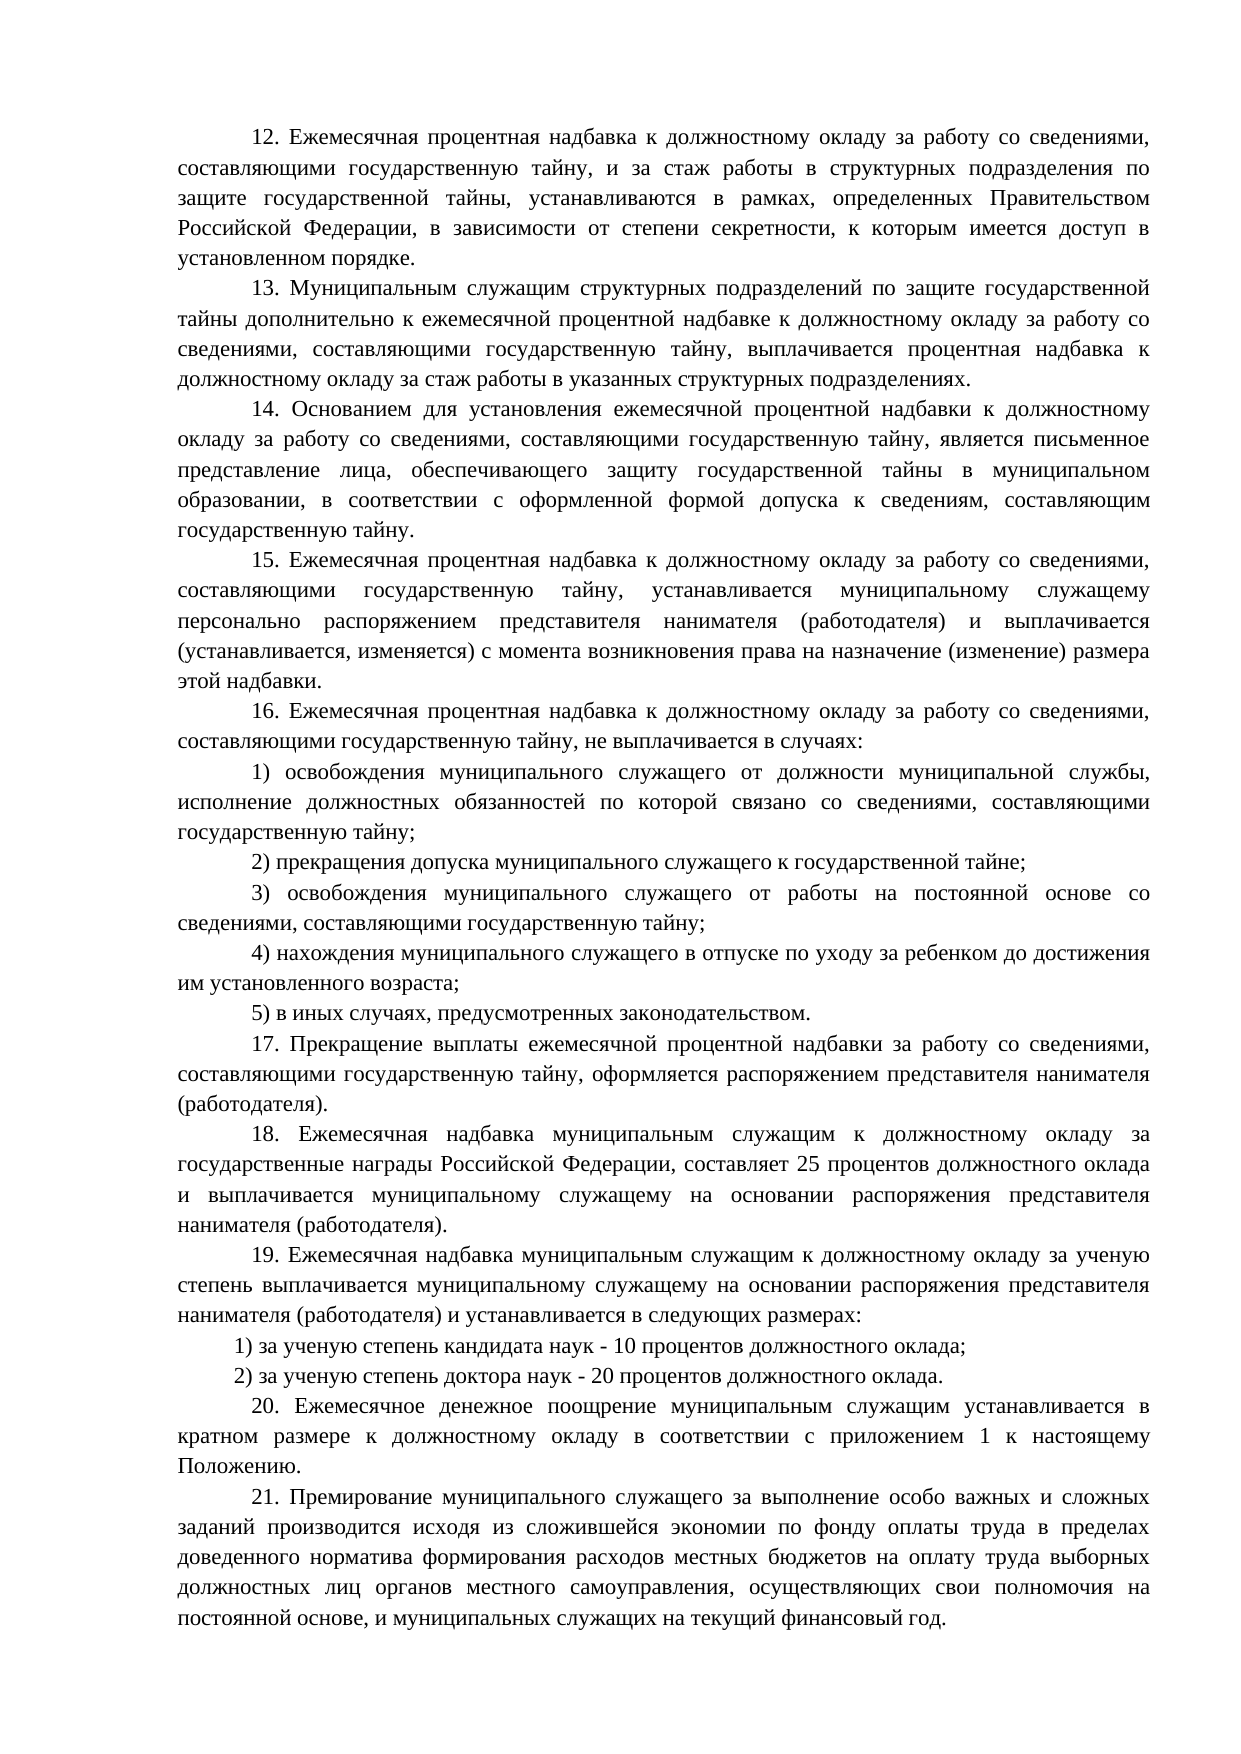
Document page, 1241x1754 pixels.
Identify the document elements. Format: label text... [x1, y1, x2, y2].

text 19. Ежемесячная надбавка муниципальным служащим к должностному окладу за ученую степень выплачивается муниципальному служащему на основании распоряжения представителя нанимателя (работодателя) и устанавливается в следующих размерах: [177, 1241, 1152, 1328]
text 21. Премирование муниципального служащего за выполнение особо важных и сложных заданий производится исходя из сложившейся экономии по фонду оплаты труда в пределах доведенного норматива формирования расходов местных бюджетов на оплату труда выборных должностных лиц органов местного самоуправления, осуществляющих свои полномочия на постоянной основе, и муниципальных служащих на текущий финансовый год. [177, 1483, 1152, 1630]
text 1) освобождения муниципального служащего от должности муниципальной службы, исполнение должностных обязанностей по которой связано со сведениями, составляющими государственную тайну; [177, 758, 1152, 844]
text 13. Муниципальным служащим структурных подразделений по защите государственной тайны дополнительно к ежемесячной процентной надбавке к должностному окладу за работу со сведениями, составляющими государственную тайну, выплачивается процентная надбавка к должностному окладу за стаж работы в указанных структурных подразделениях. [177, 274, 1152, 391]
text 20. Ежемесячное денежное поощрение муниципальным служащим устанавливается в кратном размере к должностному окладу в соответствии с приложением 1 к настоящему Положению. [177, 1392, 1152, 1479]
text 16. Ежемесячная процентная надбавка к должностному окладу за работу со сведениями, составляющими государственную тайну, не выплачивается в случаях: [177, 697, 1152, 754]
text 15. Ежемесячная процентная надбавка к должностному окладу за работу со сведениями, составляющими государственную тайну, устанавливается муниципальному служащему персонально распоряжением представителя нанимателя (работодателя) и выплачивается (устанавливается, изменяется) с момента возникновения права на назначение (изменение) размера этой надбавки. [177, 546, 1152, 693]
text 3) освобождения муниципального служащего от работы на постоянной основе со сведениями, составляющими государственную тайну; [177, 879, 1152, 935]
text 12. Ежемесячная процентная надбавка к должностному окладу за работу со сведениями, составляющими государственную тайну, и за стаж работы в структурных подразделения по защите государственной тайны, устанавливаются в рамках, определенных Правительством Российской Федерации, в зависимости от степени секретности, к которым имеется доступ в установленном порядке. [177, 123, 1152, 271]
text 2) прекращения допуска муниципального служащего к государственной тайне; [177, 848, 1152, 875]
text 14. Основанием для установления ежемесячной процентной надбавки к должностному окладу за работу со сведениями, составляющими государственную тайну, является письменное представление лица, обеспечивающего защиту государственной тайны в муниципальном образовании, в соответствии с оформленной формой допуска к сведениям, составляющим государственную тайну. [177, 395, 1152, 542]
text 18. Ежемесячная надбавка муниципальным служащим к должностному окладу за государственные награды Российской Федерации, составляет 25 процентов должностного оклада и выплачивается муниципальному служащему на основании распоряжения представителя нанимателя (работодателя). [177, 1120, 1152, 1237]
text 2) за ученую степень доктора наук - 20 процентов должностного оклада. [177, 1362, 1152, 1388]
text 1) за ученую степень кандидата наук - 10 процентов должностного оклада; [177, 1332, 1152, 1358]
text 5) в иных случаях, предусмотренных законодательством. [177, 999, 1152, 1026]
text 4) нахождения муниципального служащего в отпуске по уходу за ребенком до достижения им установленного возраста; [177, 939, 1152, 996]
text 17. Прекращение выплаты ежемесячной процентной надбавки за работу со сведениями, составляющими государственную тайну, оформляется распоряжением представителя нанимателя (работодателя). [177, 1030, 1152, 1116]
